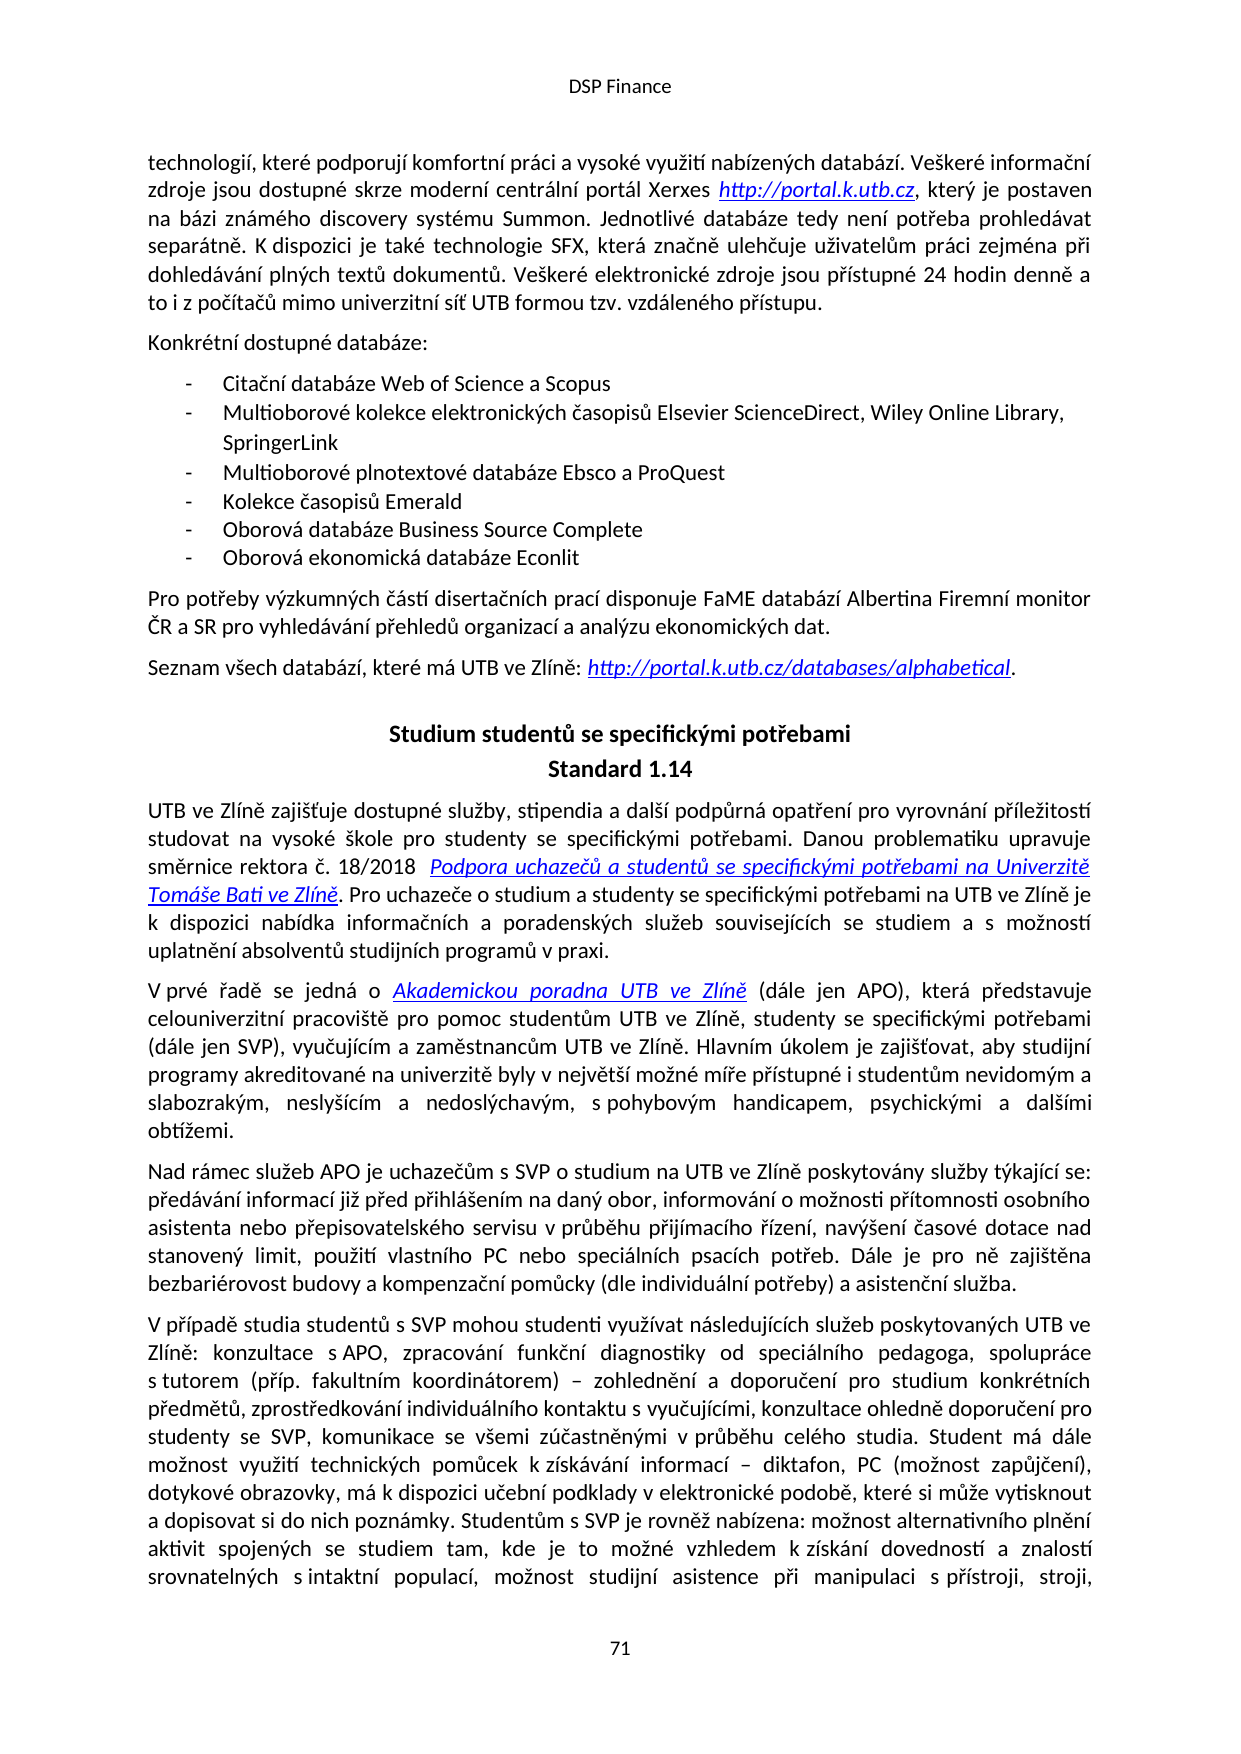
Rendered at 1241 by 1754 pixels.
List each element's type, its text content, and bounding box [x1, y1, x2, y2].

subtitle Standard 1.14 [148, 753, 1093, 783]
list Multioborové kolekce elektronických časopisů Elsevier ScienceDirect, Wiley Online Library, SpringerLink [185, 398, 1093, 456]
list Oborová databáze Business Source Complete [185, 516, 1093, 543]
list Kolekce časopisů Emerald [185, 487, 1093, 516]
text Nad rámec služeb APO je uchazečům s SVP o studium na UTB ve Zlíně poskytovány služby týkající se: předávání informací již před přihlášením na daný obor, informování o možnosti přítomnosti osobního asistenta nebo přepisovatelského servisu v průběhu přijímacího řízení, navýšení časové dotace nad stanovený limit, použití vlastního PC nebo speciálních psacích potřeb. Dále je pro ně zajištěna bezbariérovost budovy a kompenzační pomůcky (dle individuální potřeby) a asistenční služba. [148, 1157, 1093, 1297]
text Pro potřeby výzkumných částí disertačních prací disponuje FaME databází Albertina Firemní monitor ČR a SR pro vyhledávání přehledů organizací a analýzu ekonomických dat. [148, 584, 1093, 640]
text Seznam všech databází, které má UTB ve Zlíně: http://portal.k.utb.cz/databases/alphabetical. [148, 653, 1093, 681]
list Oborová ekonomická databáze Econlit [185, 543, 1093, 572]
list Multioborové plnotextové databáze Ebsco a ProQuest [185, 458, 1093, 486]
text V prvé řadě se jedná o Akademickou poradna UTB ve Zlíně (dále jen APO), která představuje celouniverzitní pracoviště pro pomoc studentům UTB ve Zlíně, studenty se specifickými potřebami (dále jen SVP), vyučujícím a zaměstnancům UTB ve Zlíně. Hlavním úkolem je zajišťovat, aby studijní programy akreditované na univerzitě byly v největší možné míře přístupné i studentům nevidomým a slabozrakým, neslyšícím a nedoslýchavým, s pohybovým handicapem, psychickými a dalšími obtížemi. [148, 976, 1093, 1144]
text Konkrétní dostupné databáze: [148, 328, 1093, 356]
text UTB ve Zlíně zajišťuje dostupné služby, stipendia a další podpůrná opatření pro vyrovnání příležitostí studovat na vysoké škole pro studenty se specifickými potřebami. Danou problematiku upravuje směrnice rektora č. 18/2018 Podpora uchazečů a studentů se specifickými potřebami na Univerzitě Tomáše Bati ve Zlíně. Pro uchazeče o studium a studenty se specifickými potřebami na UTB ve Zlíně je k dispozici nabídka informačních a poradenských služeb souvisejících se studiem a s možností uplatnění absolventů studijních programů v praxi. [148, 796, 1093, 964]
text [148, 1310, 1093, 1590]
list Citační databáze Web of Science a Scopus [185, 369, 1093, 397]
subtitle Studium studentů se specifickými potřebami [148, 718, 1093, 749]
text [148, 148, 1093, 316]
